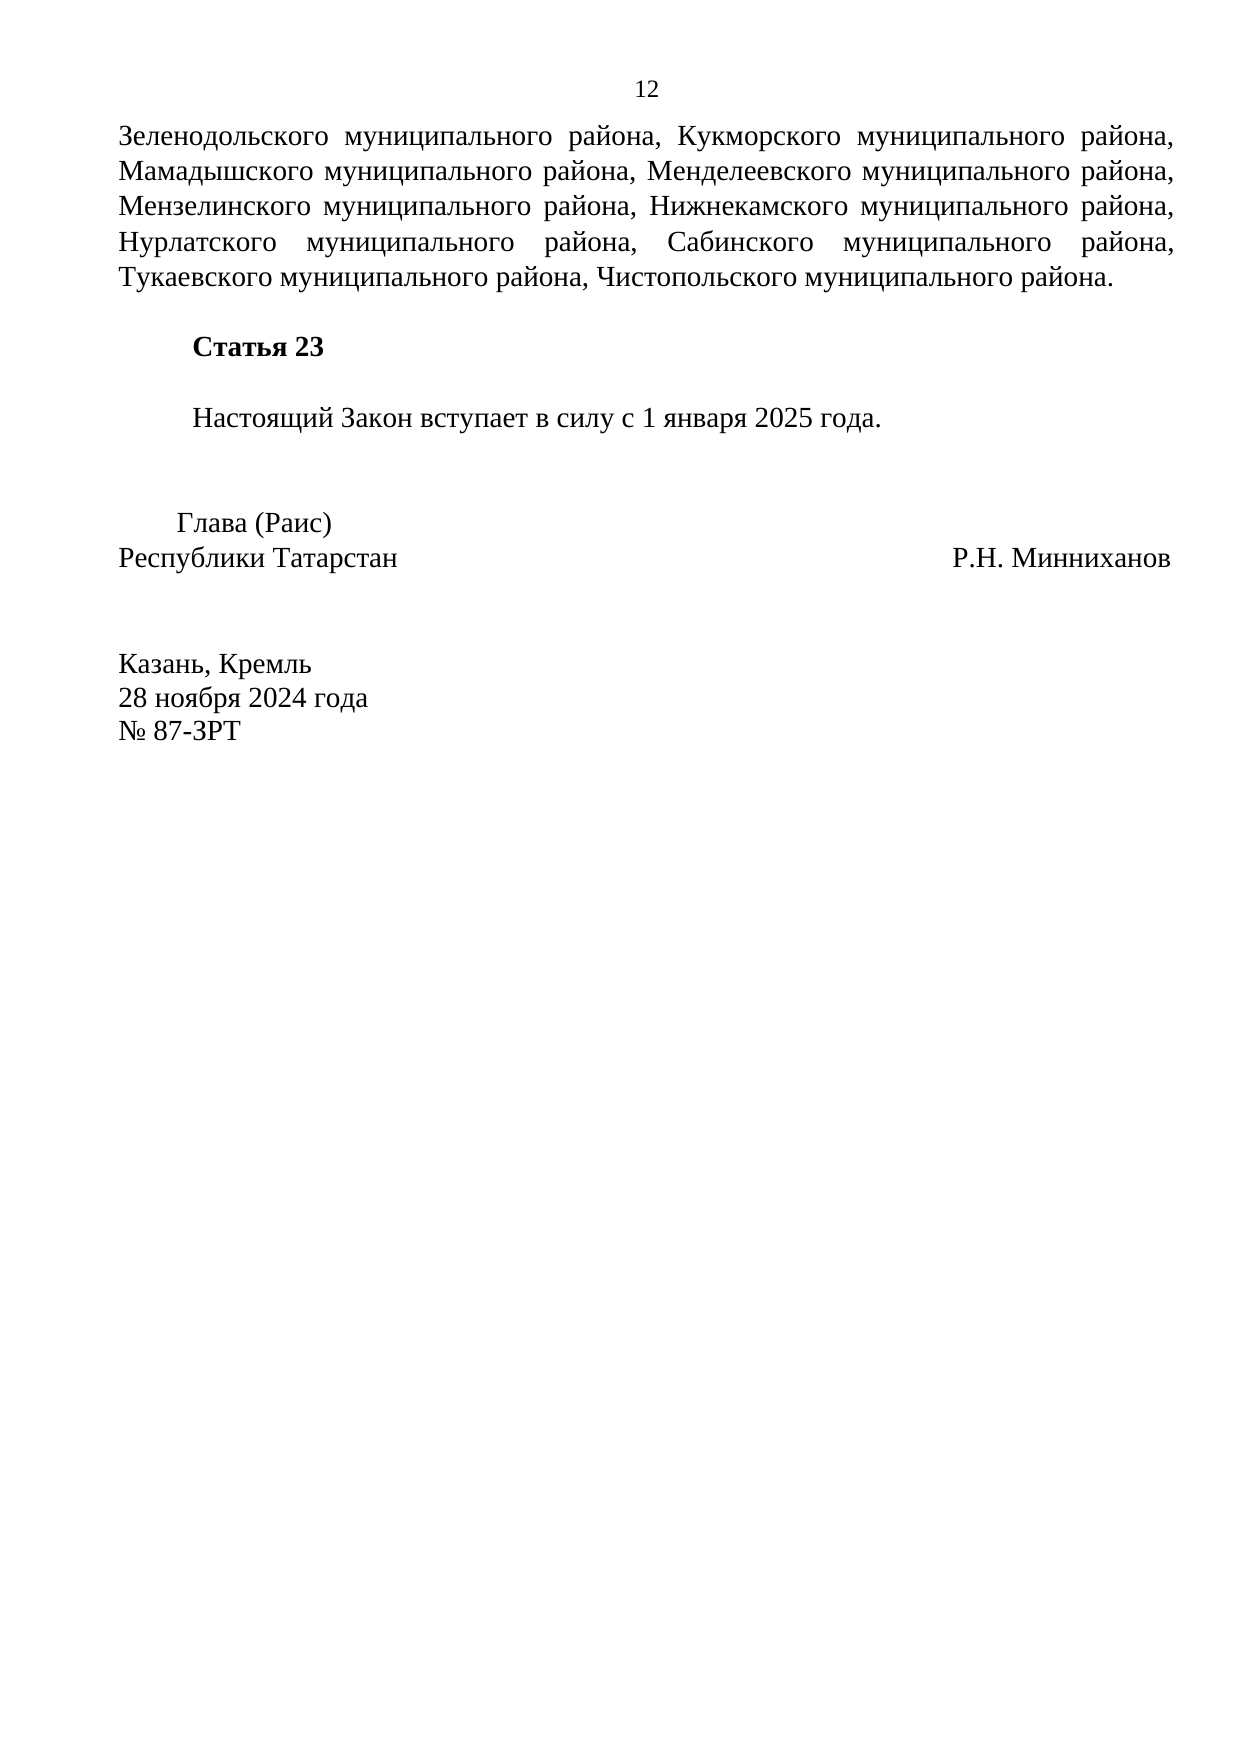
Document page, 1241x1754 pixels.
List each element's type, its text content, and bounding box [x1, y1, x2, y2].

text Казань, Кремль [118, 646, 1175, 680]
text 28 ноября 2024 года [118, 680, 1175, 713]
text Статья 23 [118, 329, 1175, 363]
text Глава (Раис) [118, 505, 1175, 539]
text № 87-ЗРТ [118, 713, 1175, 747]
text Республики Татарстан Р.Н. Минниханов [118, 541, 1175, 574]
text Настоящий Закон вступает в силу с 1 января 2025 года. [118, 400, 1175, 433]
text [118, 118, 1175, 292]
